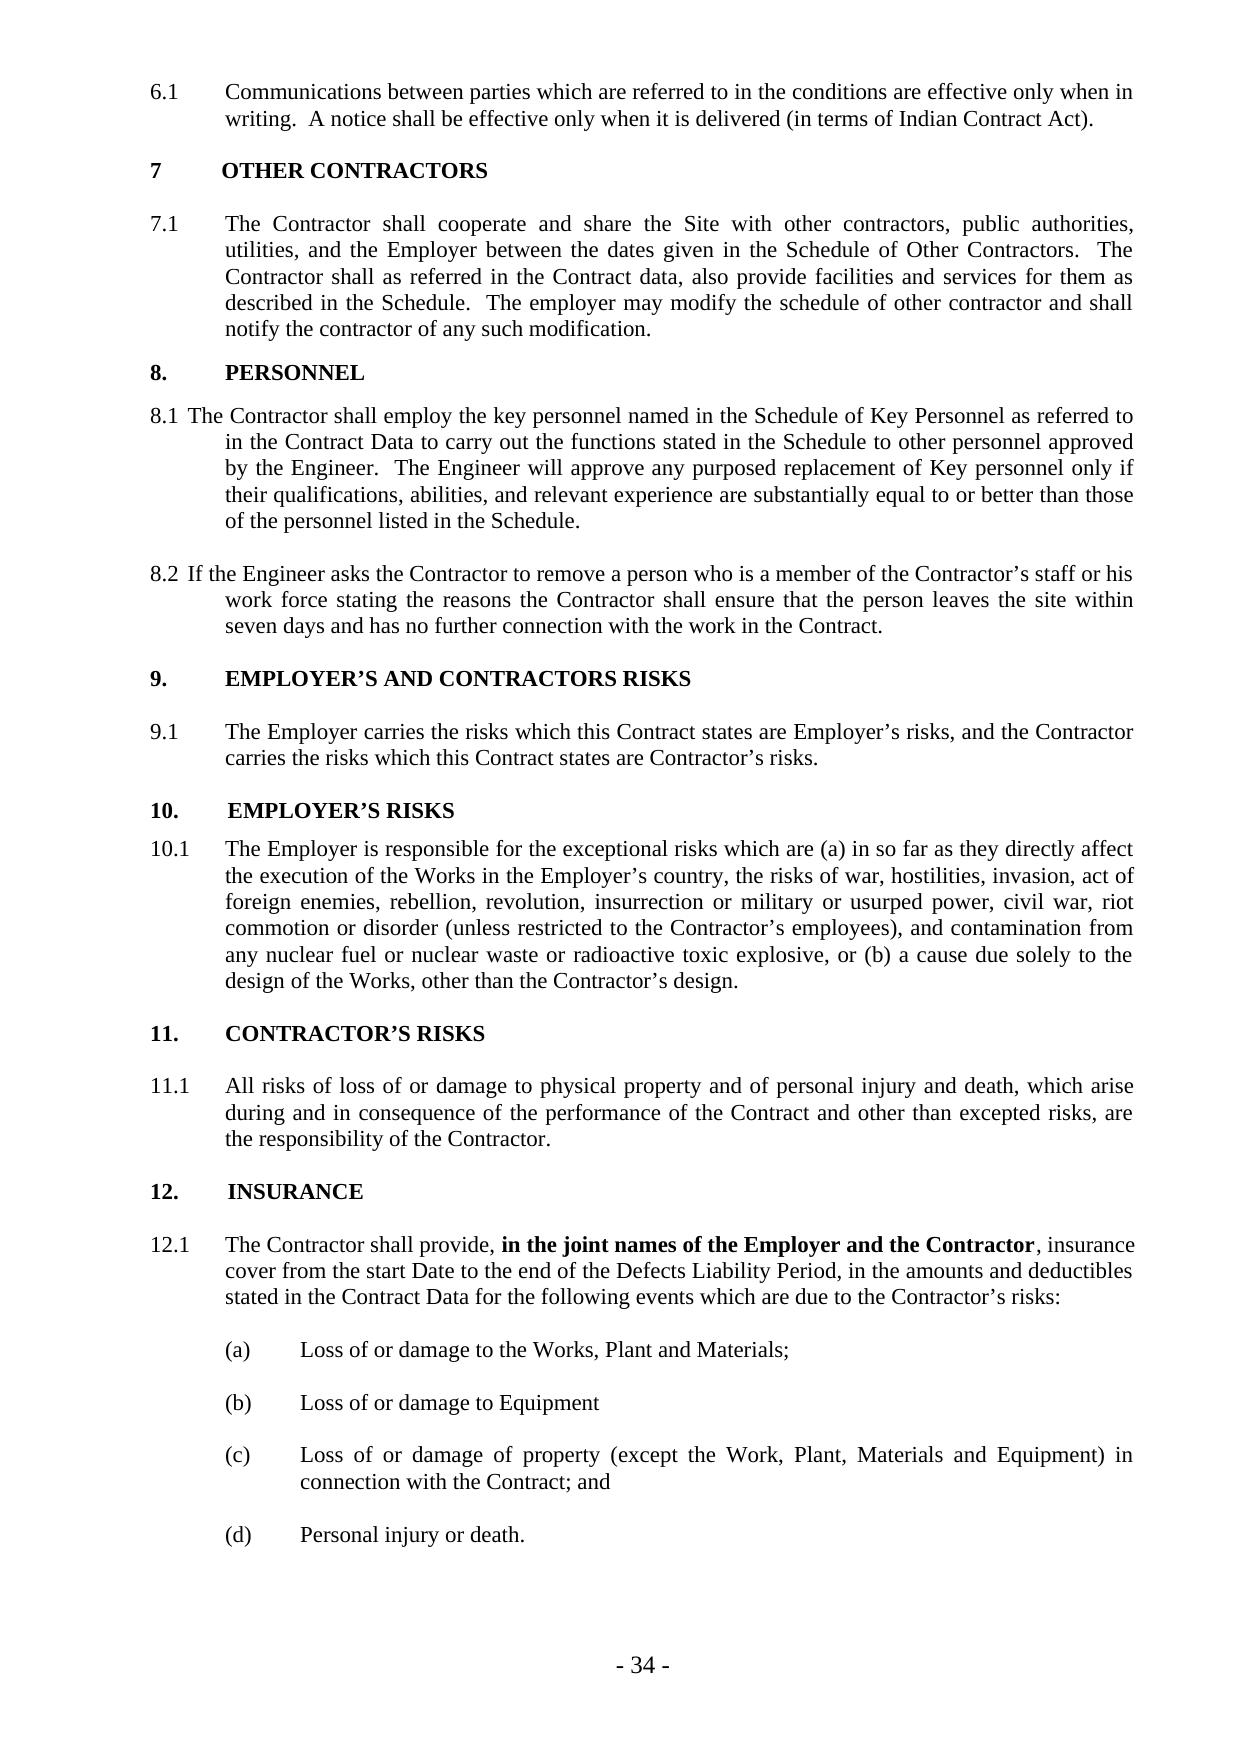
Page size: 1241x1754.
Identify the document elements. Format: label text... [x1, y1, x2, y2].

list EMPLOYER’S RISKS [150, 797, 1135, 823]
list Loss of or damage to Equipment [225, 1389, 1135, 1415]
list Loss of or damage of property (except the Work, Plant, Materials and Equipment) in connection with the Contract; and [225, 1442, 1135, 1494]
list The Employer is responsible for the exceptional risks which are (a) in so far as they directly affect the execution of the Works in the Employer’s country, the risks of war, hostilities, invasion, act of foreign enemies, rebellion, revolution, insurrection or military or usurped power, civil war, riot commotion or disorder (unless restricted to the Contractor’s employees), and contamination from any nuclear fuel or nuclear waste or radioactive toxic explosive, or (b) a cause due solely to the design of the Works, other than the Contractor’s design. [150, 835, 1135, 993]
list The Contractor shall employ the key personnel named in the Schedule of Key Personnel as referred to in the Contract Data to carry out the functions stated in the Schedule to other personnel approved by the Engineer. The Engineer will approve any purposed replacement of Key personnel only if their qualifications, abilities, and relevant experience are substantially equal to or better than those of the personnel listed in the Schedule. [150, 402, 1135, 533]
text 7.1 The Contractor shall cooperate and share the Site with other contractors, public authorities, utilities, and the Employer between the dates given in the Schedule of Other Contractors. The Contractor shall as referred in the Contract data, also provide facilities and services for them as described in the Schedule. The employer may modify the schedule of other contractor and shall notify the contractor of any such modification. [150, 210, 1135, 342]
text 9.1 The Employer carries the risks which this Contract states are Employer’s risks, and the Contractor carries the risks which this Contract states are Contractor’s risks. [150, 718, 1135, 771]
list All risks of loss of or damage to physical property and of personal injury and death, which arise during and in consequence of the performance of the Contract and other than excepted risks, are the responsibility of the Contractor. [150, 1073, 1135, 1152]
list Personal injury or death. [225, 1521, 1135, 1547]
list INSURANCE [150, 1178, 1135, 1204]
text 8. PERSONNEL [150, 359, 1135, 385]
list Loss of or damage to the Works, Plant and Materials; [225, 1336, 1135, 1362]
list CONTRACTOR’S RISKS [150, 1020, 1135, 1046]
list Communications between parties which are referred to in the conditions are effective only when in writing. A notice shall be effective only when it is delivered (in terms of Indian Contract Act). [150, 78, 1135, 131]
list The Contractor shall provide, in the joint names of the Employer and the Contractor, insurance cover from the start Date to the end of the Defects Liability Period, in the amounts and deductibles stated in the Contract Data for the following events which are due to the Contractor’s risks: [150, 1231, 1135, 1310]
list If the Engineer asks the Contractor to remove a person who is a member of the Contractor’s staff or his work force stating the reasons the Contractor shall ensure that the person leaves the site within seven days and has no further connection with the work in the Contract. [150, 560, 1135, 639]
text 9. EMPLOYER’S AND CONTRACTORS RISKS [150, 665, 1135, 692]
text 7 OTHER CONTRACTORS [150, 157, 1135, 184]
